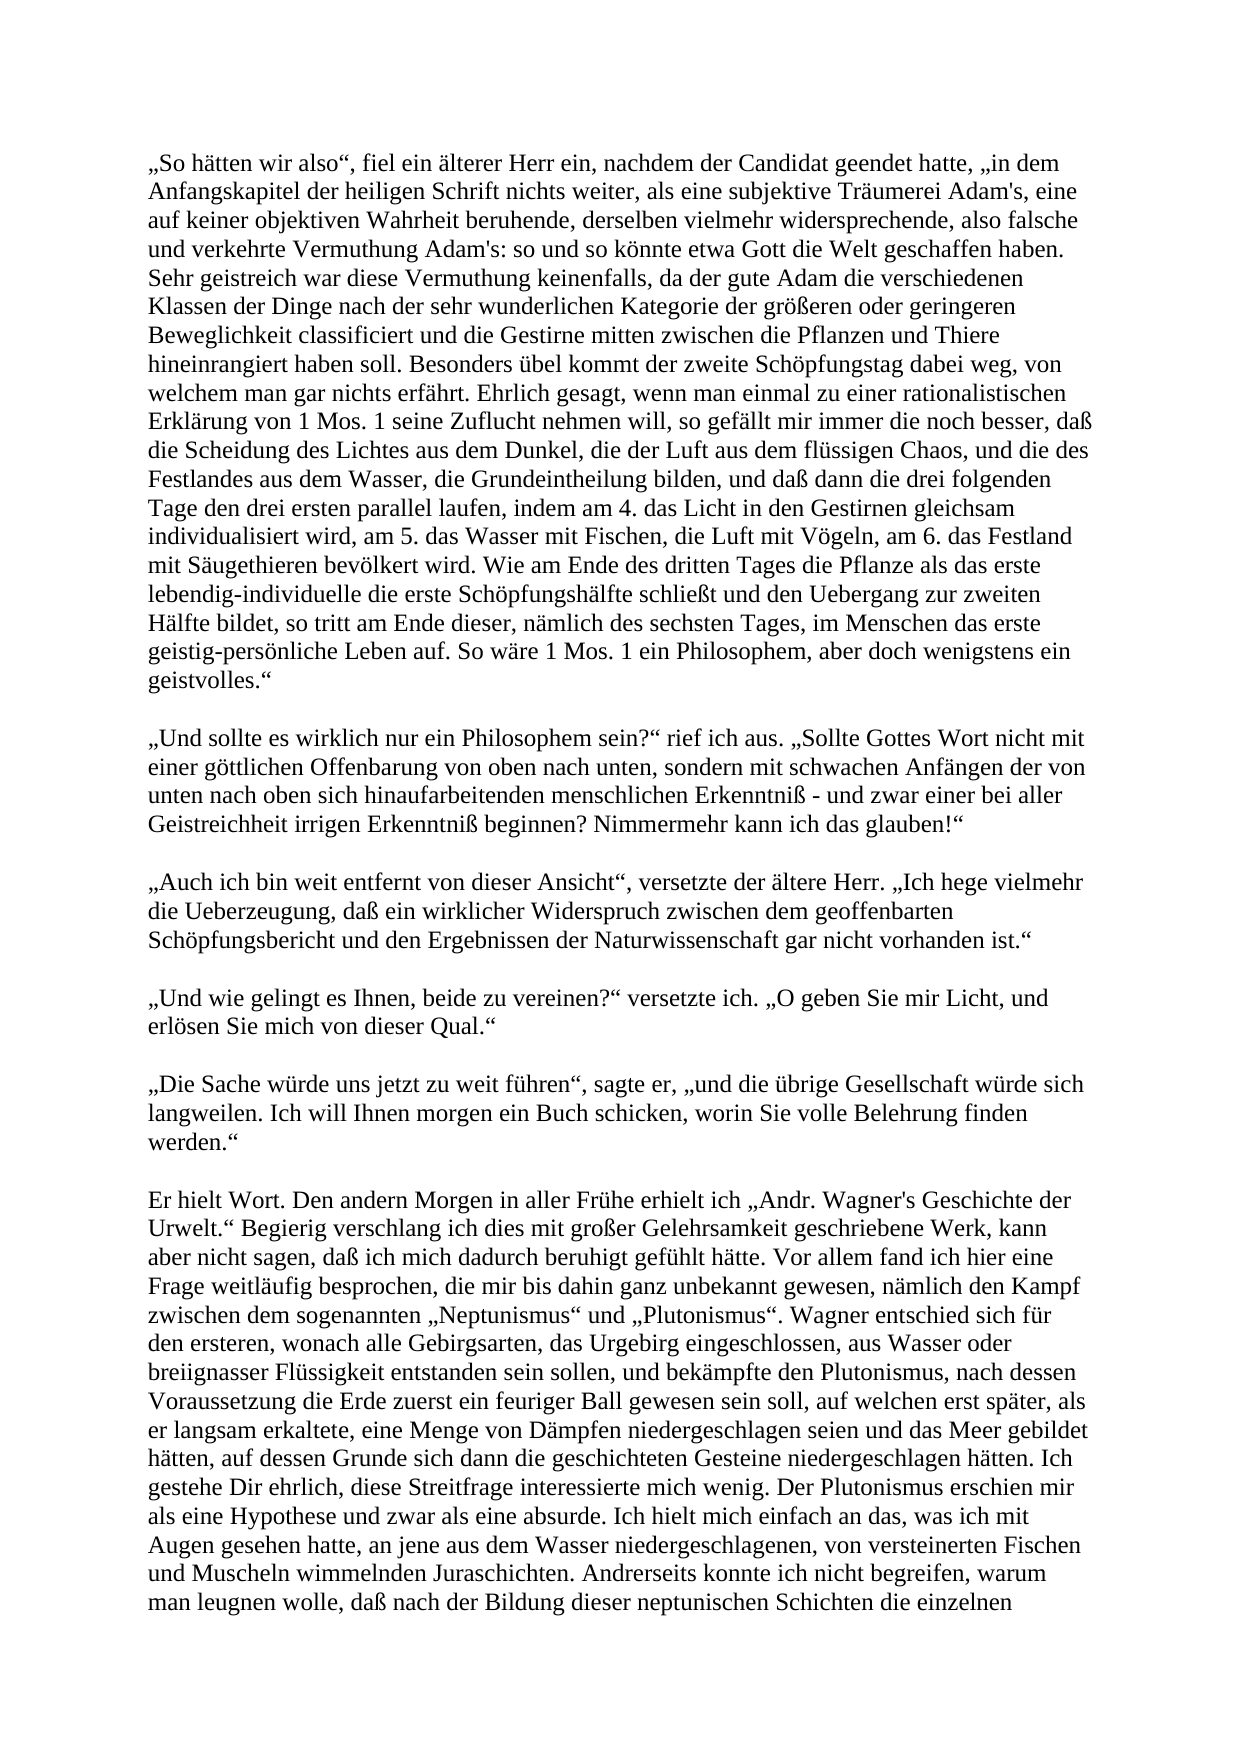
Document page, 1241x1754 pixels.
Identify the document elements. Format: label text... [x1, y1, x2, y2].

text „Und sollte es wirklich nur ein Philosophem sein?“ rief ich aus. „Sollte Gottes Wort nicht mit einer göttlichen Offenbarung von oben nach unten, sondern mit schwachen Anfängen der von unten nach oben sich hinaufarbeitenden menschlichen Erkenntniß - und zwar einer bei aller Geistreichheit irrigen Erkenntniß beginnen? Nimmermehr kann ich das glauben!“ [148, 723, 1093, 838]
text „So hätten wir also“, fiel ein älterer Herr ein, nachdem der Candidat geendet hatte, „in dem Anfangskapitel der heiligen Schrift nichts weiter, als eine subjektive Träumerei Adam's, eine auf keiner objektiven Wahrheit beruhende, derselben vielmehr widersprechende, also falsche und verkehrte Vermuthung Adam's: so und so könnte etwa Gott die Welt geschaffen haben. Sehr geistreich war diese Vermuthung keinenfalls, da der gute Adam die verschiedenen Klassen der Dinge nach der sehr wunderlichen Kategorie der größeren oder geringeren Beweglichkeit classificiert und die Gestirne mitten zwischen die Pflanzen und Thiere hineinrangiert haben soll. Besonders übel kommt der zweite Schöpfungstag dabei weg, von welchem man gar nichts erfährt. Ehrlich gesagt, wenn man einmal zu einer rationalistischen Erklärung von 1 Mos. 1 seine Zuflucht nehmen will, so gefällt mir immer die noch besser, daß die Scheidung des Lichtes aus dem Dunkel, die der Luft aus dem flüssigen Chaos, und die des Festlandes aus dem Wasser, die Grundeintheilung bilden, und daß dann die drei folgenden Tage den drei ersten parallel laufen, indem am 4. das Licht in den Gestirnen gleichsam individualisiert wird, am 5. das Wasser mit Fischen, die Luft mit Vögeln, am 6. das Festland mit Säugethieren bevölkert wird. Wie am Ende des dritten Tages die Pflanze als das erste lebendig-individuelle die erste Schöpfungshälfte schließt und den Uebergang zur zweiten Hälfte bildet, so tritt am Ende dieser, nämlich des sechsten Tages, im Menschen das erste geistig-persönliche Leben auf. So wäre 1 Mos. 1 ein Philosophem, aber doch wenigstens ein geistvolles.“ [148, 148, 1093, 694]
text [148, 1185, 1093, 1616]
text „Und wie gelingt es Ihnen, beide zu vereinen?“ versetzte ich. „O geben Sie mir Licht, und erlösen Sie mich von dieser Qual.“ [148, 983, 1093, 1040]
text „Auch ich bin weit entfernt von dieser Ansicht“, versetzte der ältere Herr. „Ich hege vielmehr die Ueberzeugung, daß ein wirklicher Widerspruch zwischen dem geoffenbarten Schöpfungsbericht und den Ergebnissen der Naturwissenschaft gar nicht vorhanden ist.“ [148, 867, 1093, 953]
text „Die Sache würde uns jetzt zu weit führen“, sagte er, „und die übrige Gesellschaft würde sich langweilen. Ich will Ihnen morgen ein Buch schicken, worin Sie volle Belehrung finden werden.“ [148, 1069, 1093, 1156]
